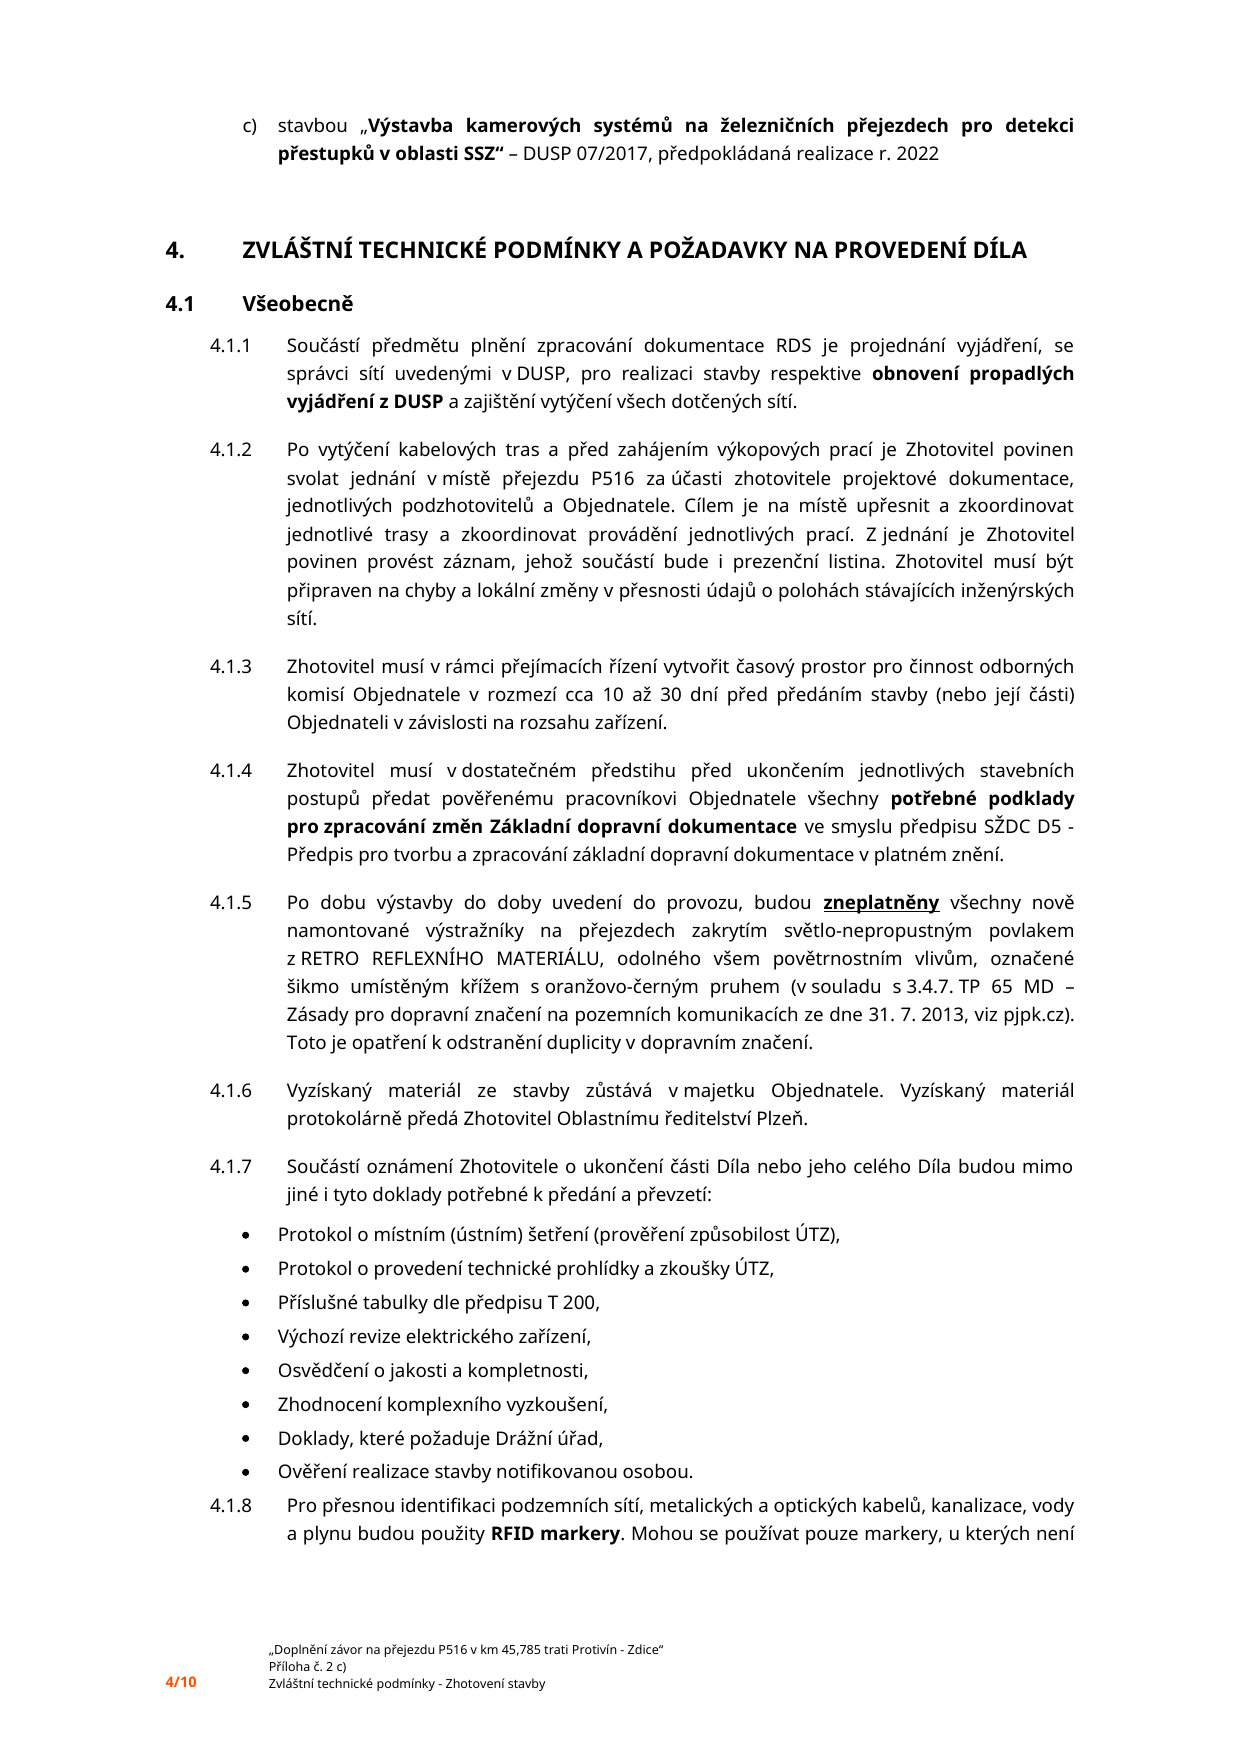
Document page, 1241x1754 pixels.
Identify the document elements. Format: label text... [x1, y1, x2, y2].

list Součástí oznámení Zhotovitele o ukončení části Díla nebo jeho celého Díla budou mimo jiné i tyto doklady potřebné k předání a převzetí: [210, 1153, 1075, 1207]
list Vyzískaný materiál ze stavby zůstává v majetku Objednatele. Vyzískaný materiál protokolárně předá Zhotovitel Oblastnímu ředitelství Plzeň. [210, 1077, 1075, 1131]
text Všeobecně [165, 289, 1075, 317]
list Po dobu výstavby do doby uvedení do provozu, budou zneplatněny všechny nově namontované výstražníky na přejezdech zakrytím světlo-nepropustným povlakem z RETRO REFLEXNÍHO MATERIÁLU, odolného všem povětrnostním vlivům, označené šikmo umístěným křížem s oranžovo-černým pruhem (v souladu s 3.4.7. TP 65 MD – Zásady pro dopravní značení na pozemních komunikacích ze dne 31. 7. 2013, viz pjpk.cz). Toto je opatření k odstranění duplicity v dopravním značení. [210, 889, 1075, 1055]
list Výchozí revize elektrického zařízení, [242, 1323, 1075, 1349]
list Zhotovitel musí v rámci přejímacích řízení vytvořit časový prostor pro činnost odborných komisí Objednatele v rozmezí cca 10 až 30 dní před předáním stavby (nebo její části) Objednateli v závislosti na rozsahu zařízení. [210, 653, 1075, 734]
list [210, 1493, 1075, 1546]
list Zhodnocení komplexního vyzkoušení, [242, 1391, 1075, 1417]
list Osvědčení o jakosti a kompletnosti, [242, 1357, 1075, 1383]
text stavbou „Výstavba kamerových systémů na železničních přejezdech pro detekci přestupků v oblasti SSZ“ – DUSP 07/2017, předpokládaná realizace r. 2022 [242, 112, 1075, 166]
list Protokol o místním (ústním) šetření (prověření způsobilost ÚTZ), [242, 1222, 1075, 1247]
text ZVLÁŠTNÍ TECHNICKÉ PODMÍNKY A POŽADAVKY NA PROVEDENÍ DÍLA [165, 234, 1075, 265]
list Protokol o provedení technické prohlídky a zkoušky ÚTZ, [242, 1256, 1075, 1281]
list Příslušné tabulky dle předpisu T 200, [242, 1289, 1075, 1315]
list Zhotovitel musí v dostatečném předstihu před ukončením jednotlivých stavebních postupů předat pověřenému pracovníkovi Objednatele všechny potřebné podklady pro zpracování změn Základní dopravní dokumentace ve smyslu předpisu SŽDC D5 - Předpis pro tvorbu a zpracování základní dopravní dokumentace v platném znění. [210, 757, 1075, 867]
list Doklady, které požaduje Drážní úřad, [242, 1425, 1075, 1450]
list Po vytýčení kabelových tras a před zahájením výkopových prací je Zhotovitel povinen svolat jednání v místě přejezdu P516 za účasti zhotovitele projektové dokumentace, jednotlivých podzhotovitelů a Objednatele. Cílem je na místě upřesnit a zkoordinovat jednotlivé trasy a zkoordinovat provádění jednotlivých prací. Z jednání je Zhotovitel povinen provést záznam, jehož součástí bude i prezenční listina. Zhotovitel musí být připraven na chyby a lokální změny v přesnosti údajů o polohách stávajících inženýrských sítí. [210, 437, 1075, 630]
list Ověření realizace stavby notifikovanou osobou. [242, 1459, 1075, 1484]
list Součástí předmětu plnění zpracování dokumentace RDS je projednání vyjádření, se správci sítí uvedenými v DUSP, pro realizaci stavby respektive obnovení propadlých vyjádření z DUSP a zajištění vytýčení všech dotčených sítí. [210, 333, 1075, 414]
